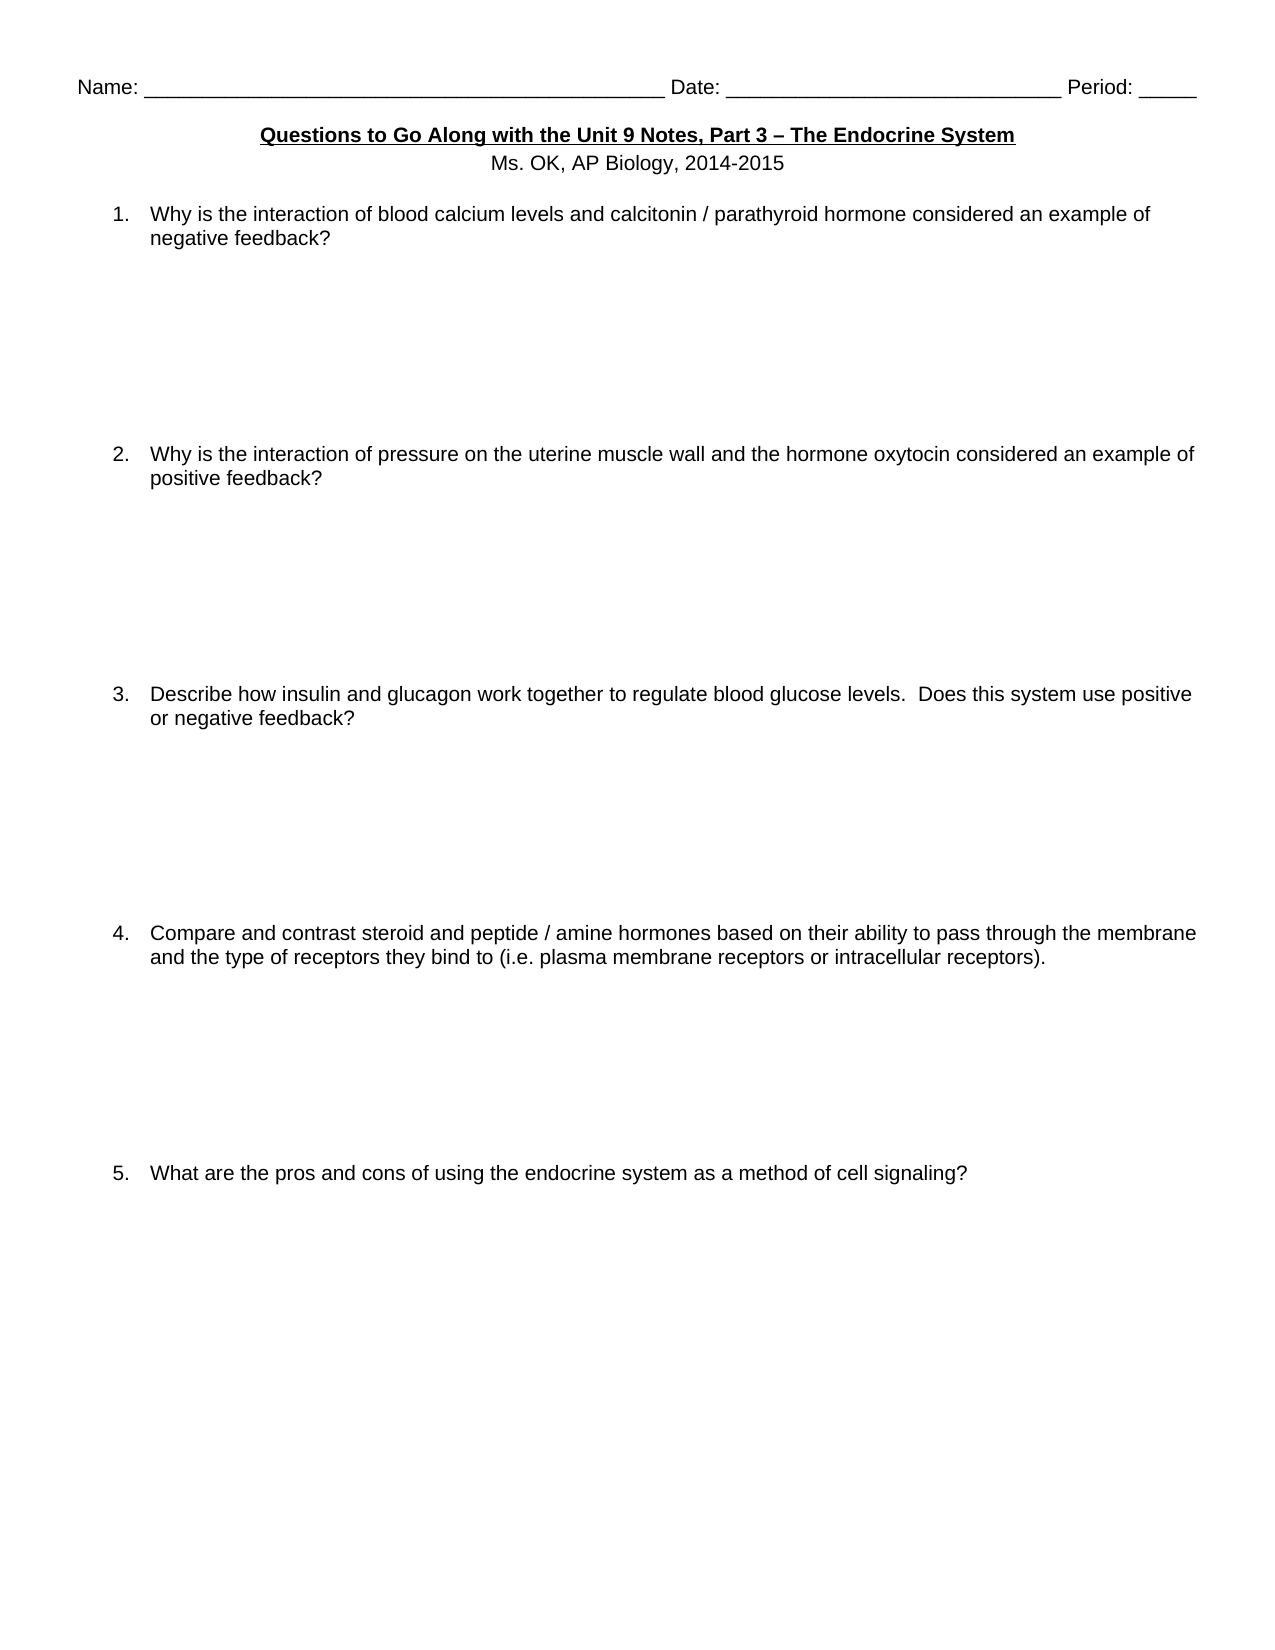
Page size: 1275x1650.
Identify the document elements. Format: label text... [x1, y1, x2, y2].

list Why is the interaction of pressure on the uterine muscle wall and the hormone oxytocin considered an example of positive feedback? [112, 442, 1200, 490]
list Describe how insulin and glucagon work together to regulate blood glucose levels. Does this system use positive or negative feedback? [112, 681, 1200, 729]
text Ms. OK, AP Biology, 2014-2015 [75, 151, 1200, 175]
list What are the pros and cons of using the endocrine system as a method of cell signaling? [112, 1161, 1200, 1184]
text Name: _____________________________________________ Date: _____________________________ Period: _____ [75, 75, 1200, 99]
list Why is the interaction of blood calcium levels and calcitonin / parathyroid hormone considered an example of negative feedback? [112, 202, 1200, 250]
text Questions to Go Along with the Unit 9 Notes, Part 3 – The Endocrine System [75, 123, 1200, 147]
list Compare and contrast steroid and peptide / amine hormones based on their ability to pass through the membrane and the type of receptors they bind to (i.e. plasma membrane receptors or intracellular receptors). [112, 921, 1200, 969]
